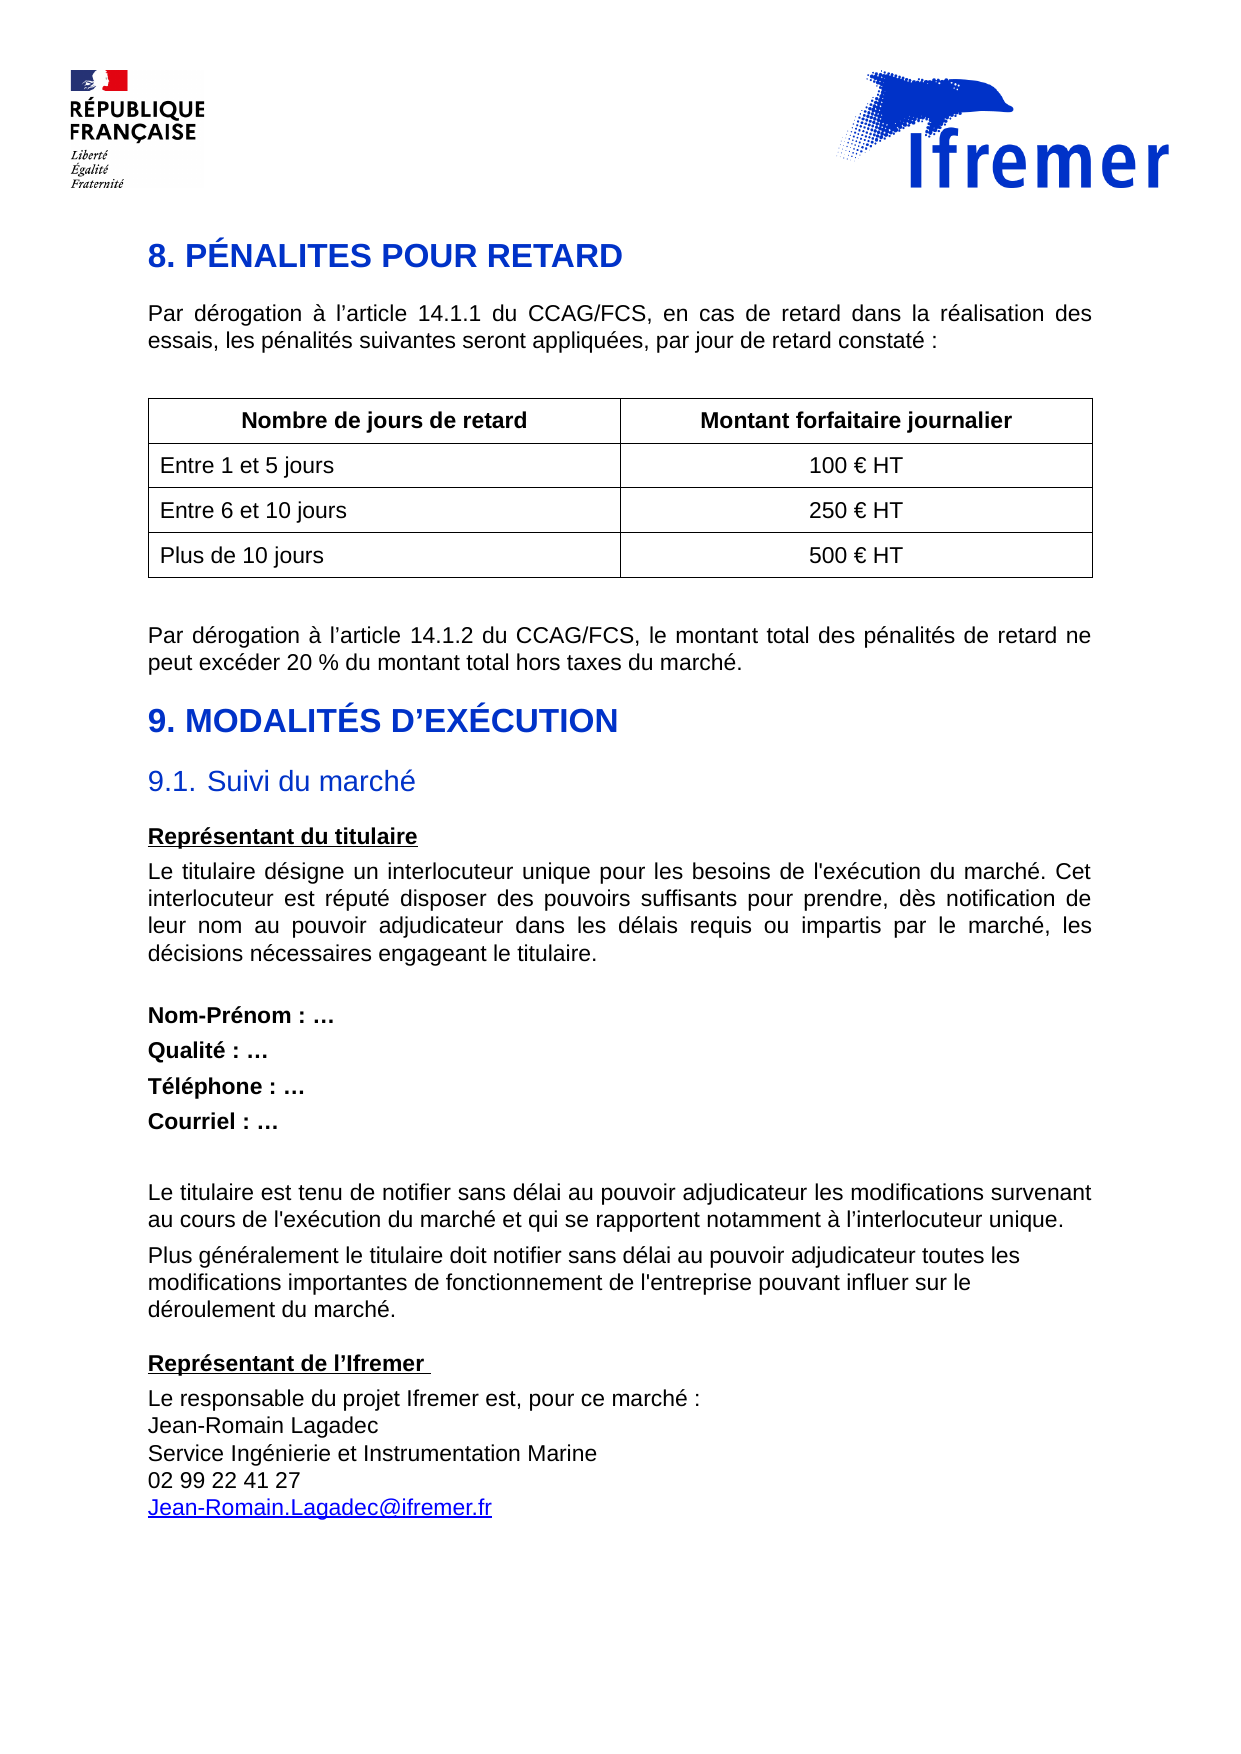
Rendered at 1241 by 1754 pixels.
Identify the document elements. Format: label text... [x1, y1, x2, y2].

picture [836, 70, 1169, 188]
text Représentant du titulaire [148, 823, 1092, 850]
text Jean-Romain Lagadec [148, 1412, 1092, 1439]
text Courriel : … [148, 1108, 1092, 1135]
picture [70, 70, 205, 188]
text Le titulaire est tenu de notifier sans délai au pouvoir adjudicateur les modifications survenant au cours de l'exécution du marché et qui se rapportent notamment à l’interlocuteur unique. [148, 1179, 1092, 1233]
table_cell Entre 1 et 5 jours [149, 444, 620, 487]
table_cell 500 € HT [621, 533, 1092, 577]
table_header Montant forfaitaire journalier [621, 399, 1092, 442]
text Téléphone : … [148, 1073, 1092, 1100]
table_cell Entre 6 et 10 jours [149, 488, 620, 532]
text Représentant de l’Ifremer [148, 1350, 1092, 1377]
table_header Nombre de jours de retard [149, 399, 620, 442]
text Service Ingénierie et Instrumentation Marine [148, 1439, 1092, 1466]
subtitle PÉNALITES POUR RETARD [148, 236, 1092, 275]
text Par dérogation à l’article 14.1.2 du CCAG/FCS, le montant total des pénalités de retard ne peut excéder 20 % du montant total hors taxes du marché. [148, 622, 1092, 676]
table_cell 100 € HT [621, 444, 1092, 487]
text Plus généralement le titulaire doit notifier sans délai au pouvoir adjudicateur toutes les modifications importantes de fonctionnement de l'entreprise pouvant influer sur le déroulement du marché. [148, 1241, 1092, 1323]
text Le titulaire désigne un interlocuteur unique pour les besoins de l'exécution du marché. Cet interlocuteur est réputé disposer des pouvoirs suffisants pour prendre, dès notification de leur nom au pouvoir adjudicateur dans les délais requis ou impartis par le marché, les décisions nécessaires engageant le titulaire. [148, 858, 1092, 966]
text Nom-Prénom : … [148, 1002, 1092, 1029]
text Par dérogation à l’article 14.1.1 du CCAG/FCS, en cas de retard dans la réalisation des essais, les pénalités suivantes seront appliquées, par jour de retard constaté : [148, 300, 1092, 354]
text Qualité : … [148, 1037, 1092, 1064]
table_cell 250 € HT [621, 488, 1092, 532]
subtitle Suivi du marché [148, 764, 1092, 798]
text 02 99 22 41 27 [148, 1466, 1092, 1493]
text Jean-Romain.Lagadec@ifremer.fr [148, 1493, 1092, 1521]
text Le responsable du projet Ifremer est, pour ce marché : [148, 1385, 1092, 1412]
subtitle MODALITÉS D’EXÉCUTION [148, 701, 1092, 739]
table_cell Plus de 10 jours [149, 533, 620, 577]
